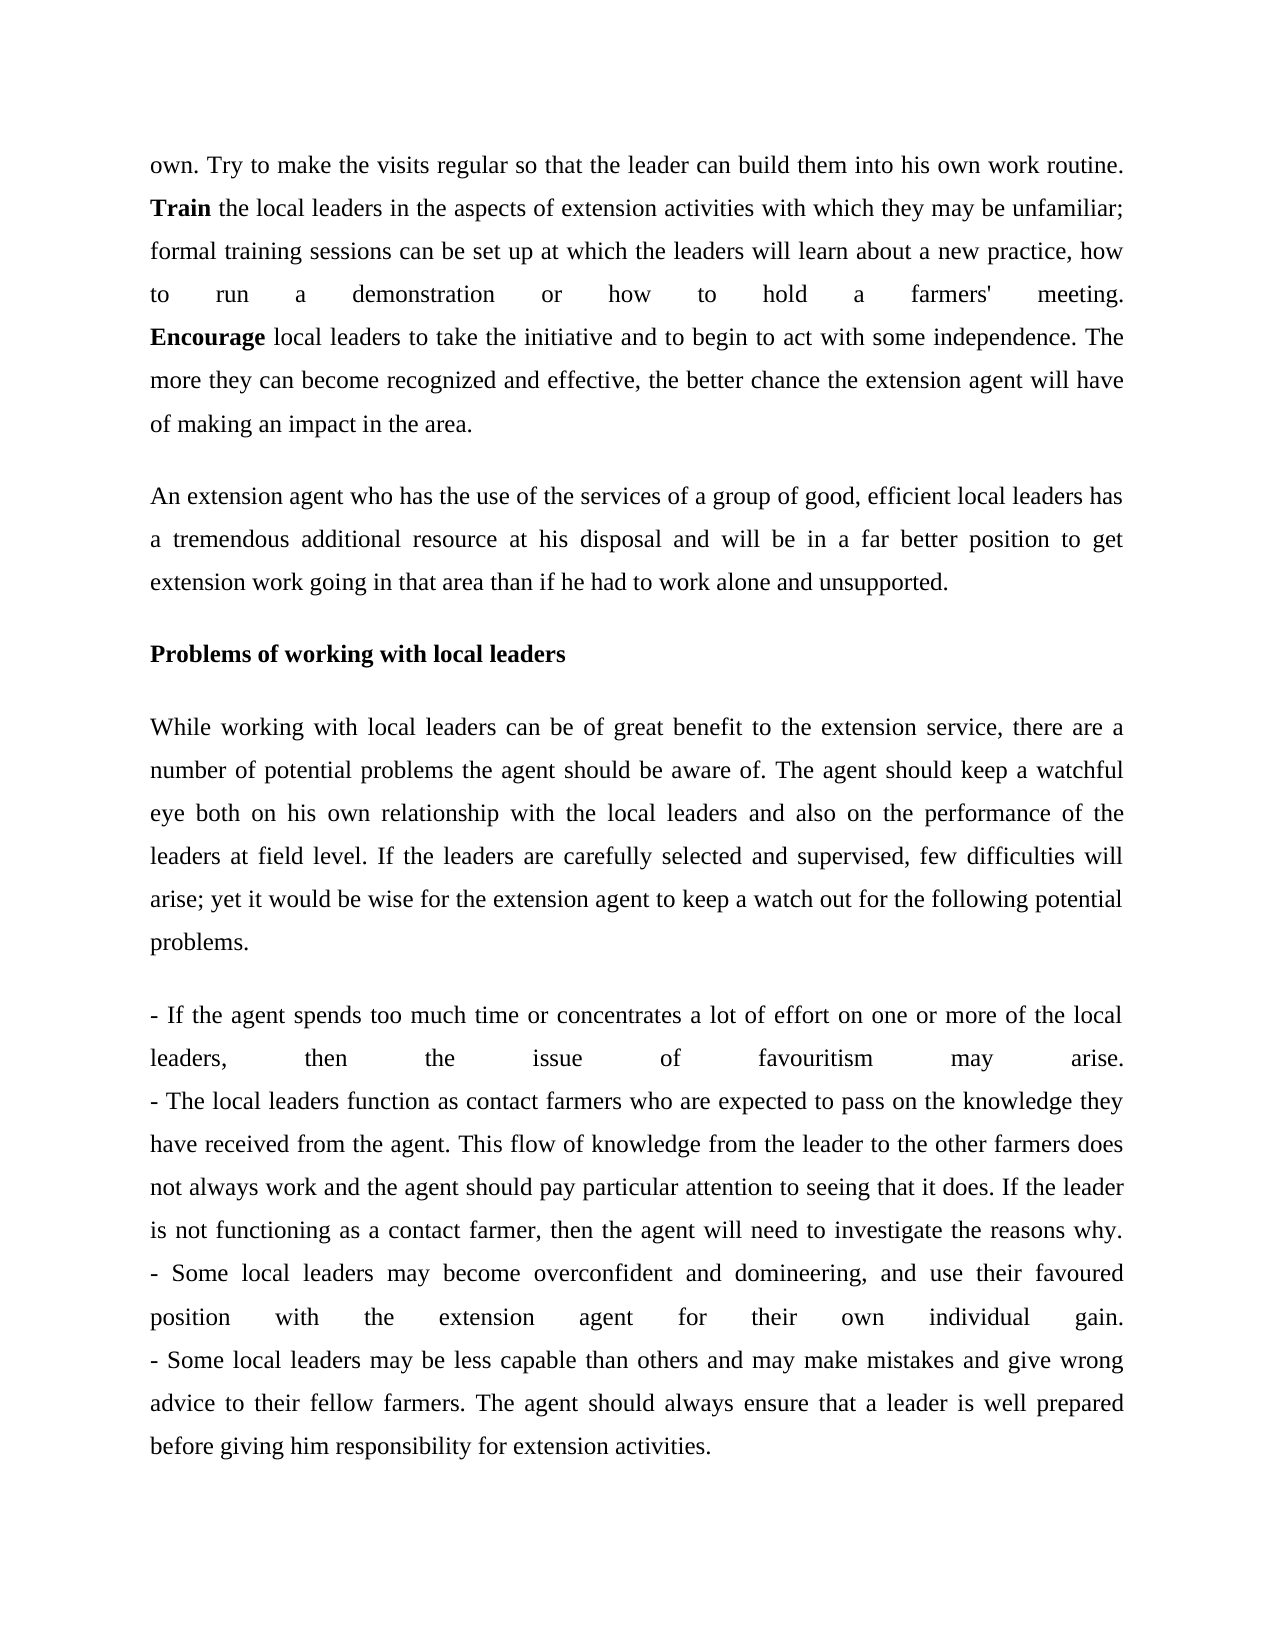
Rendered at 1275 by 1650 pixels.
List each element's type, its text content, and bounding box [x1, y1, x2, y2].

text Problems of working with local leaders [150, 639, 1125, 668]
text While working with local leaders can be of great benefit to the extension service, there are a number of potential problems the agent should be aware of. The agent should keep a watchful eye both on his own relationship with the local leaders and also on the performance of the leaders at field level. If the leaders are carefully selected and supervised, few difficulties will arise; yet it would be wise for the extension agent to keep a watch out for the following potential problems. [150, 712, 1125, 956]
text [150, 150, 1125, 437]
text - If the agent spends too much time or concentrates a lot of effort on one or more of the local leaders, then the issue of favouritism may arise. - The local leaders function as contact farmers who are expected to pass on the knowledge they have received from the agent. This flow of knowledge from the leader to the other farmers does not always work and the agent should pay particular attention to seeing that it does. If the leader is not functioning as a contact farmer, then the agent will need to investigate the reasons why. - Some local leaders may become overconfident and domineering, and use their favoured position with the extension agent for their own individual gain. - Some local leaders may be less capable than others and may make mistakes and give wrong advice to their fellow farmers. The agent should always ensure that a leader is well prepared before giving him responsibility for extension activities. [150, 1000, 1125, 1460]
text An extension agent who has the use of the services of a group of good, efficient local leaders has a tremendous additional resource at his disposal and will be in a far better position to get extension work going in that area than if he had to work alone and unsupported. [150, 481, 1125, 596]
